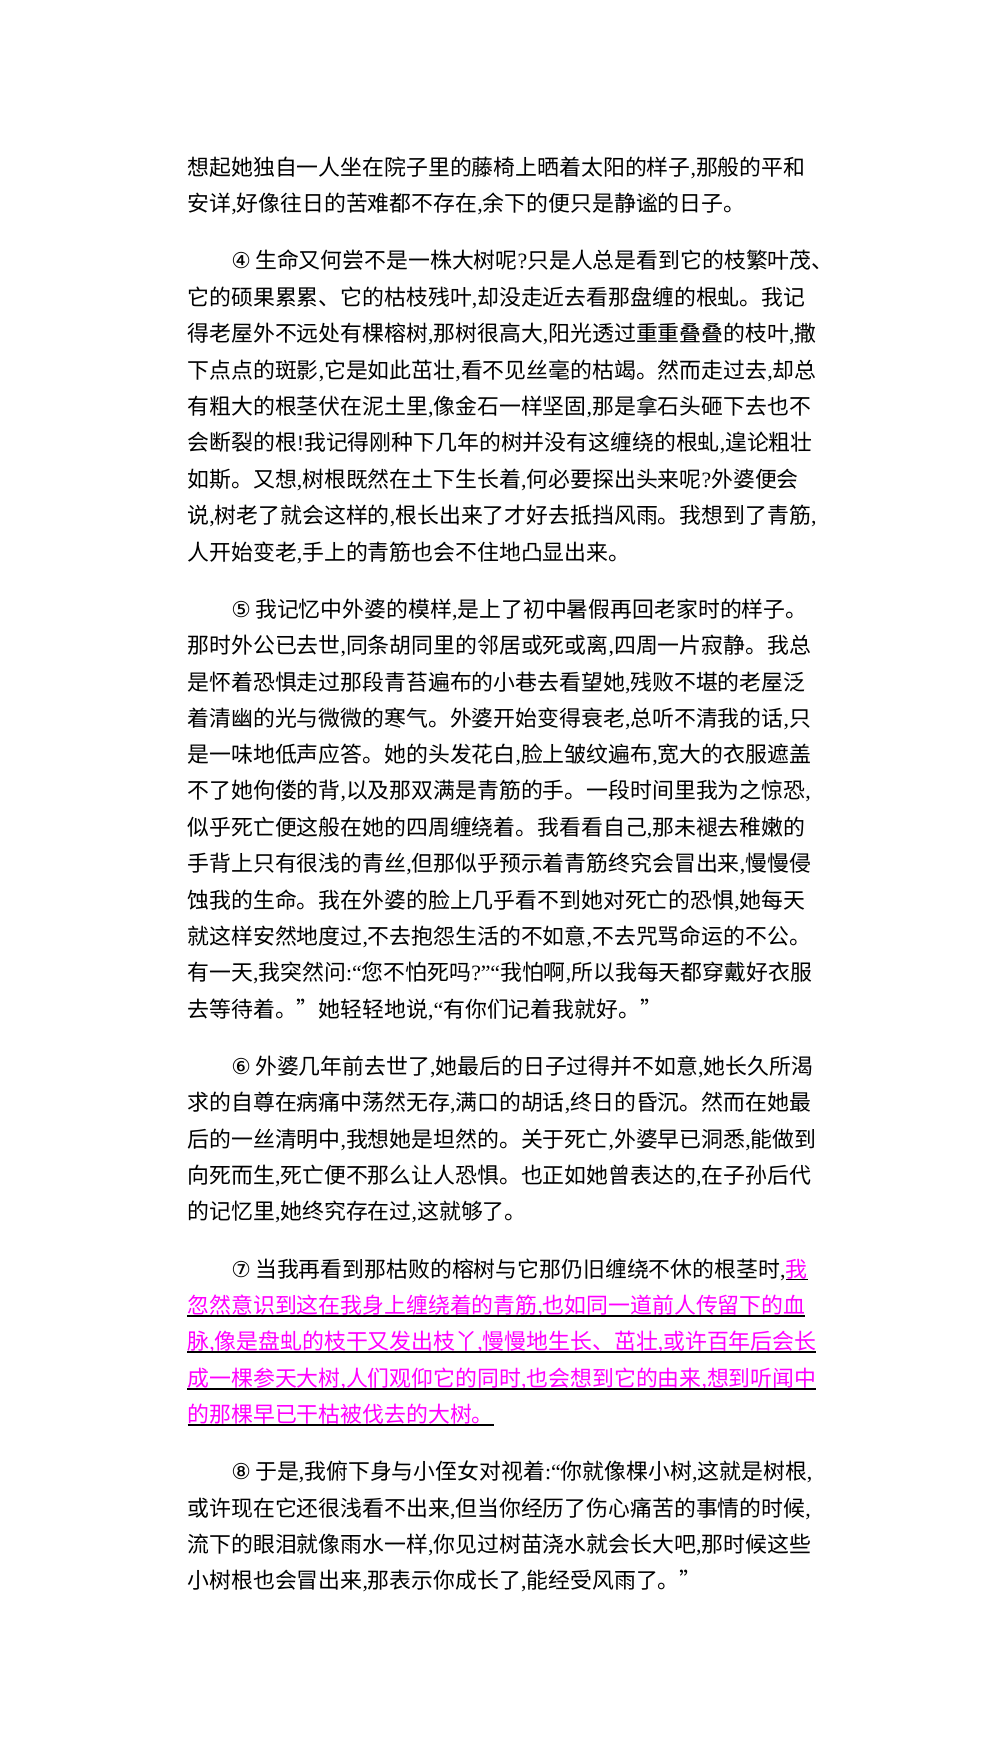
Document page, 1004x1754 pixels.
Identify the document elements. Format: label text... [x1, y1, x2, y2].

text ④生命又何尝不是一株大树呢?只是人总是看到它的枝繁叶茂、它的硕果累累、它的枯枝残叶,却没走近去看那盘缠的根虬。我记得老屋外不远处有棵榕树,那树很高大,阳光透过重重叠叠的枝叶,撒下点点的斑影,它是如此茁壮,看不见丝毫的枯竭。然而走过去,却总有粗大的根茎伏在泥土里,像金石一样坚固,那是拿石头砸下去也不会断裂的根!我记得刚种下几年的树并没有这缠绕的根虬,遑论粗壮如斯。又想,树根既然在土下生长着,何必要探出头来呢?外婆便会说,树老了就会这样的,根长出来了才好去抵挡风雨。我想到了青筋,人开始变老,手上的青筋也会不住地凸显出来。 [187, 243, 817, 566]
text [187, 150, 817, 218]
text ⑧于是,我俯下身与小侄女对视着:“你就像棵小树,这就是树根,或许现在它还很浅看不出来,但当你经历了伤心痛苦的事情的时候,流下的眼泪就像雨水一样,你见过树苗浇水就会长大吧,那时候这些小树根也会冒出来,那表示你成长了,能经受风雨了。” [187, 1454, 817, 1595]
text ⑥外婆几年前去世了,她最后的日子过得并不如意,她长久所渴求的自尊在病痛中荡然无存,满口的胡话,终日的昏沉。然而在她最后的一丝清明中,我想她是坦然的。关于死亡,外婆早已洞悉,能做到向死而生,死亡便不那么让人恐惧。也正如她曾表达的,在子孙后代的记忆里,她终究存在过,这就够了。 [187, 1049, 817, 1226]
text ⑦当我再看到那枯败的榕树与它那仍旧缠绕不休的根茎时,我忽然意识到这在我身上缠绕着的青筋,也如同一道前人传留下的血脉,像是盘虬的枝干又发出枝丫,慢慢地生长、茁壮,或许百年后会长成一棵参天大树,人们观仰它的同时,也会想到它的由来,想到听闻中的那棵早已干枯被伐去的大树。 [187, 1252, 817, 1429]
text ⑤我记忆中外婆的模样,是上了初中暑假再回老家时的样子。那时外公已去世,同条胡同里的邻居或死或离,四周一片寂静。我总是怀着恐惧走过那段青苔遍布的小巷去看望她,残败不堪的老屋泛着清幽的光与微微的寒气。外婆开始变得衰老,总听不清我的话,只是一味地低声应答。她的头发花白,脸上皱纹遍布,宽大的衣服遮盖不了她佝偻的背,以及那双满是青筋的手。一段时间里我为之惊恐,似乎死亡便这般在她的四周缠绕着。我看看自己,那未褪去稚嫩的手背上只有很浅的青丝,但那似乎预示着青筋终究会冒出来,慢慢侵蚀我的生命。我在外婆的脸上几乎看不到她对死亡的恐惧,她每天就这样安然地度过,不去抱怨生活的不如意,不去咒骂命运的不公。有一天,我突然问:“您不怕死吗?”“我怕啊,所以我每天都穿戴好衣服去等待着。”她轻轻地说,“有你们记着我就好。” [187, 592, 817, 1023]
